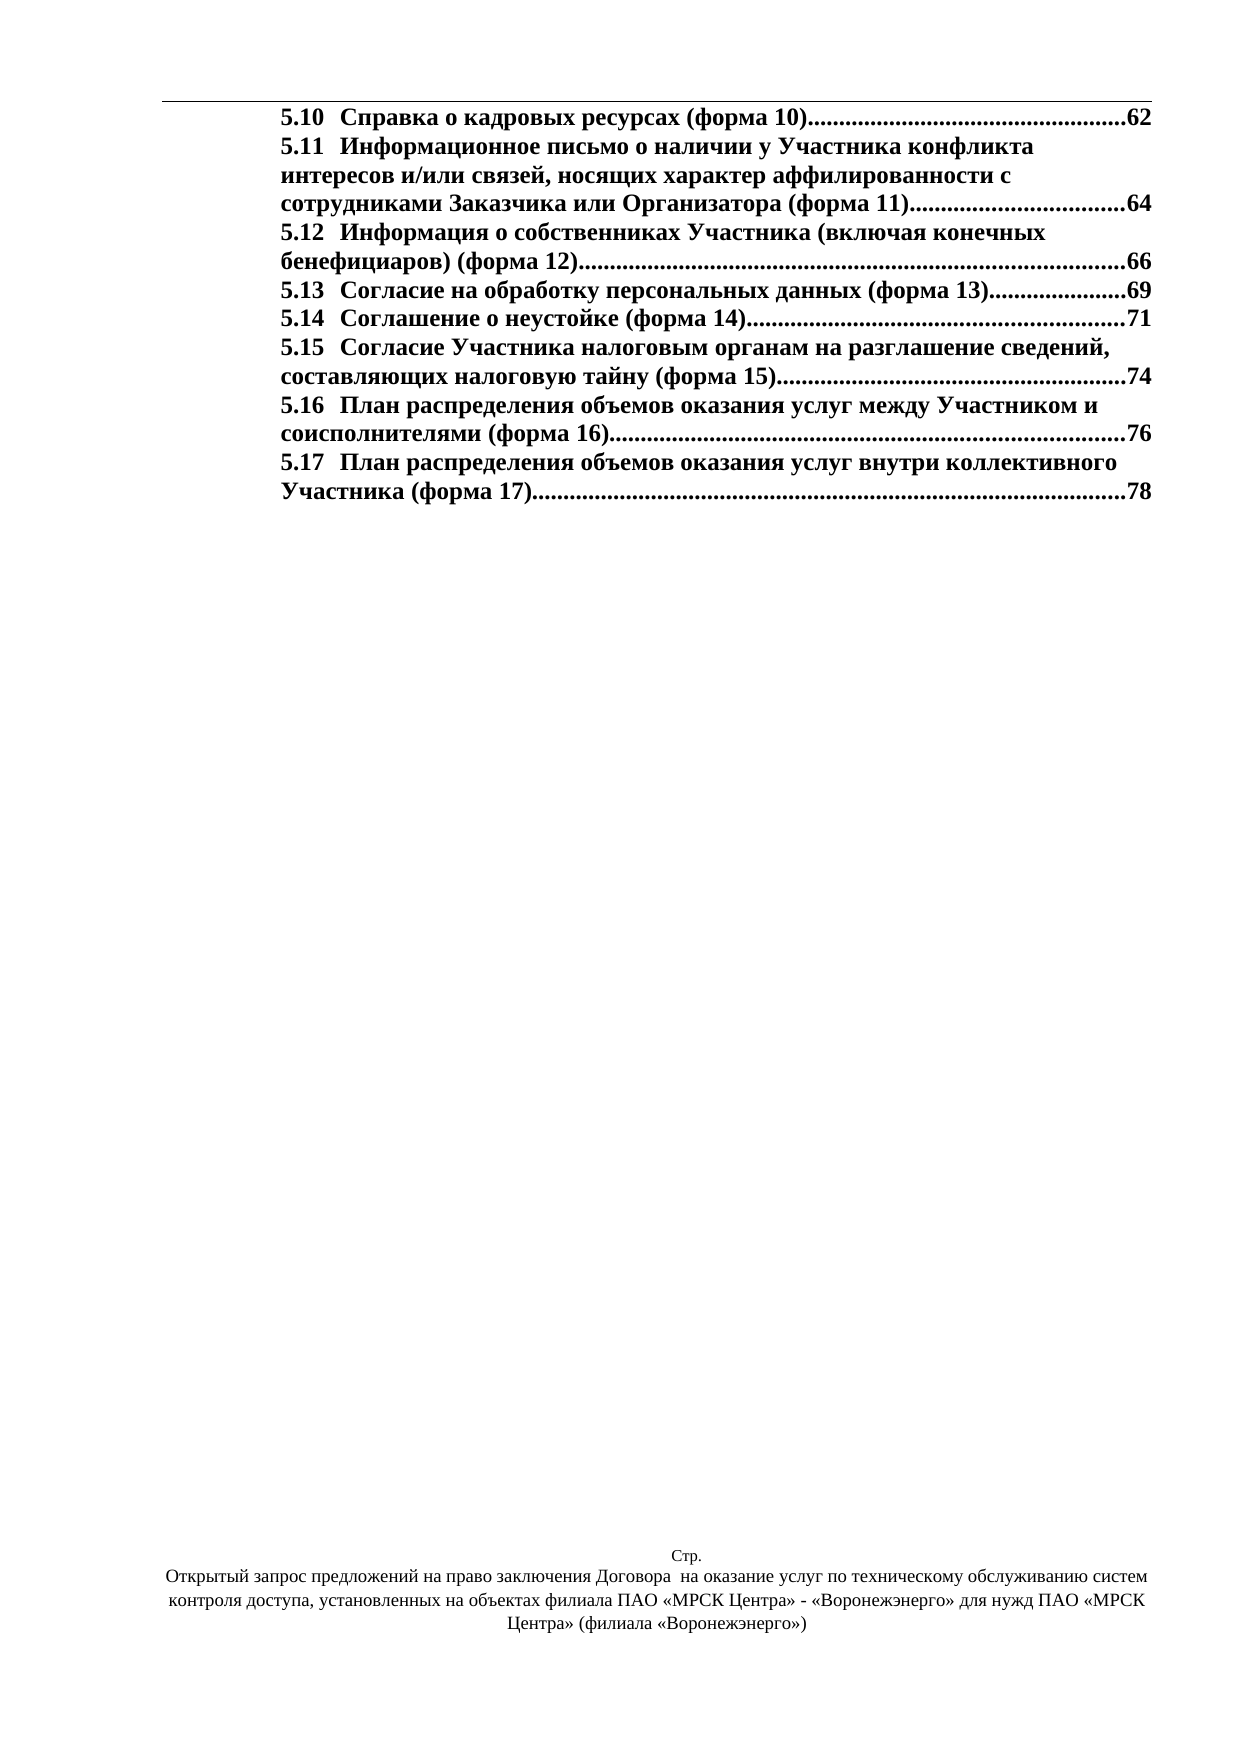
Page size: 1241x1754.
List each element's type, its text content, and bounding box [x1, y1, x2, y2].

text 5.15 Согласие Участника налоговым органам на разглашение сведений, составляющих налоговую тайну (форма 15) 74 [280, 332, 1133, 390]
text 5.14 Соглашение о неустойке (форма 14) 71 [280, 303, 1133, 332]
text 5.11 Информационное письмо о наличии у Участника конфликта интересов и/или связей, носящих характер аффилированности с сотрудниками Заказчика или Организатора (форма 11) 64 [280, 131, 1133, 217]
text 5.16 План распределения объемов оказания услуг между Участником и соисполнителями (форма 16) 76 [280, 390, 1133, 447]
text 5.10 Справка о кадровых ресурсах (форма 10) 62 [280, 102, 1133, 131]
text 5.13 Согласие на обработку персональных данных (форма 13) 69 [280, 275, 1133, 303]
text 5.17 План распределения объемов оказания услуг внутри коллективного Участника (форма 17) 78 [280, 447, 1133, 505]
text 5.12 Информация о собственниках Участника (включая конечных бенефициаров) (форма 12) 66 [280, 217, 1133, 275]
